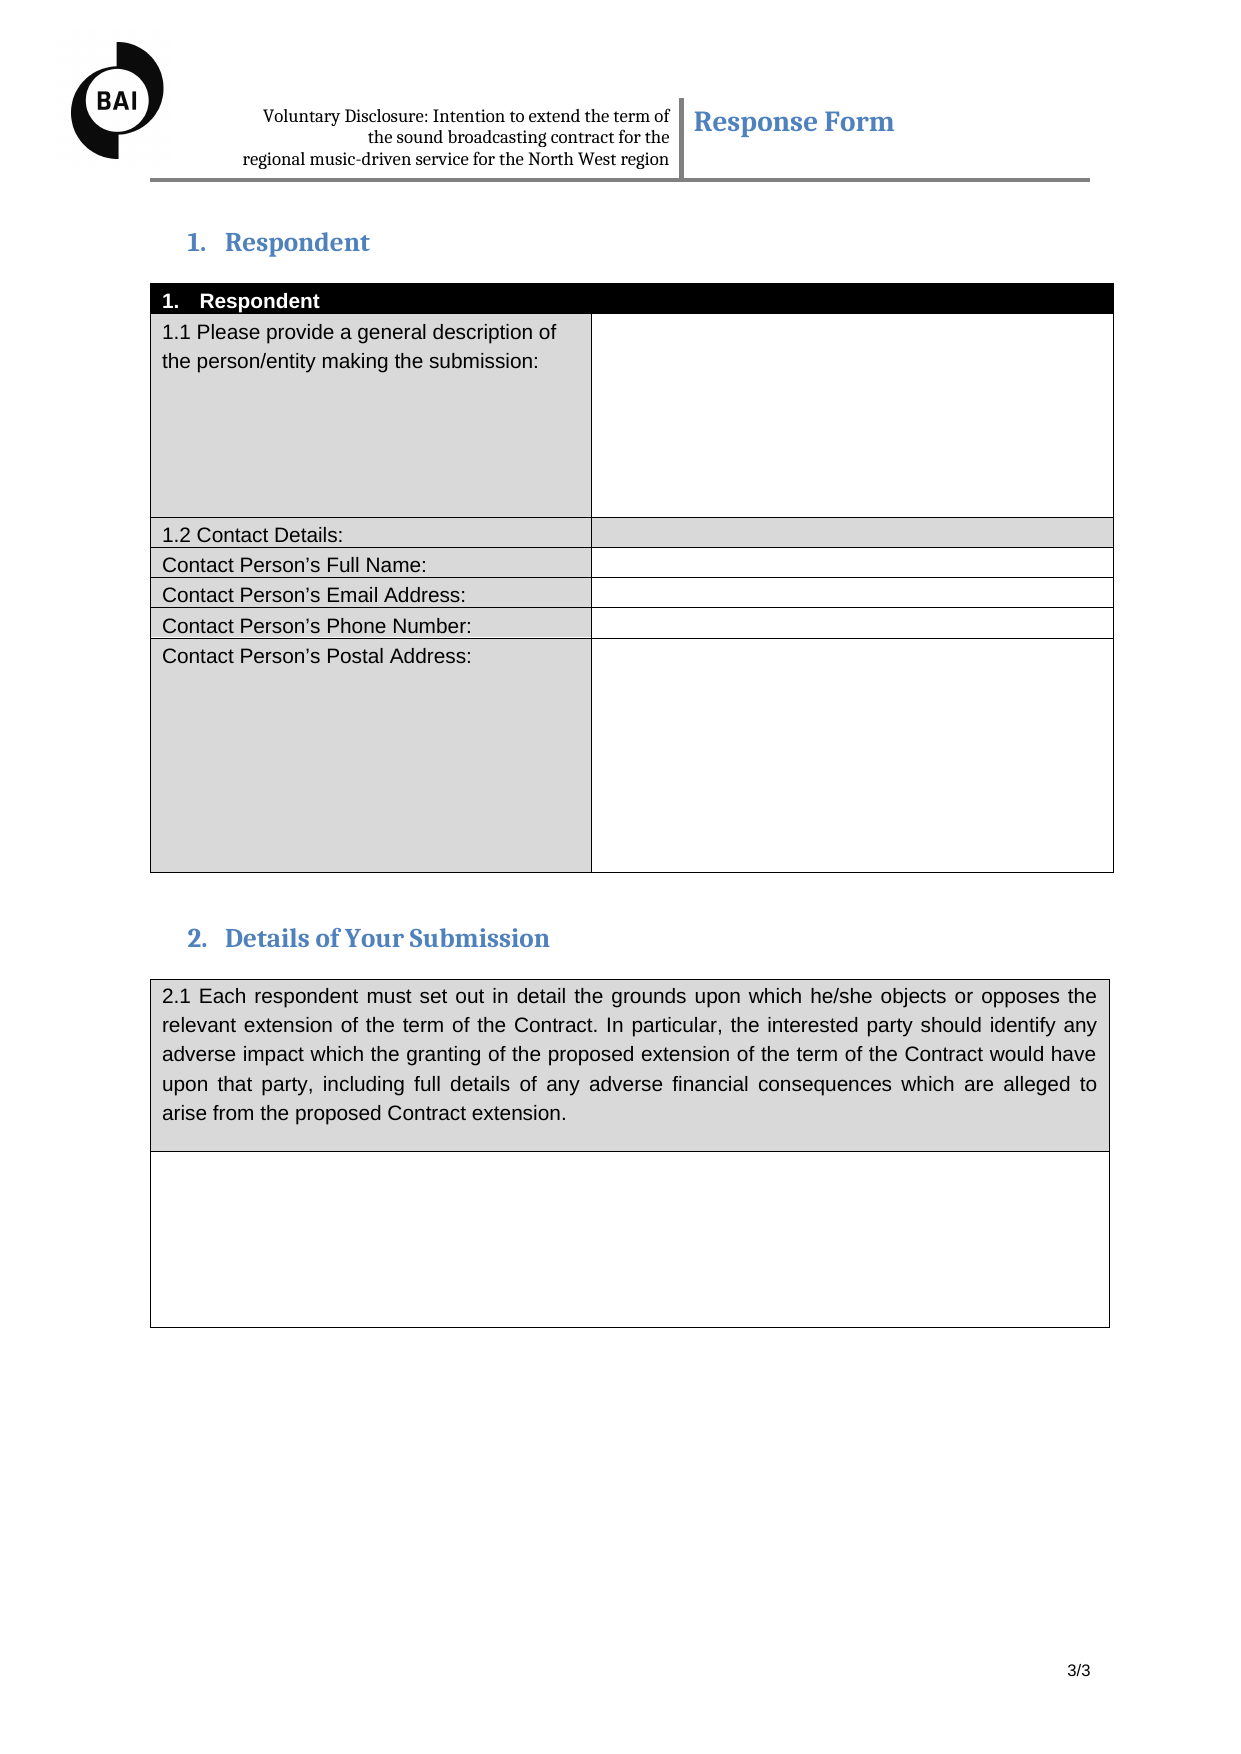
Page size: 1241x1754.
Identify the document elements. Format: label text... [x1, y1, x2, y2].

table_cell [592, 314, 1113, 517]
table_cell Contact Person’s Postal Address: [151, 639, 591, 872]
subtitle Details of Your Submission [187, 923, 1090, 954]
table_cell 1.2 Contact Details: [151, 518, 591, 547]
subtitle Respondent [187, 227, 1090, 258]
table_cell 1.1 Please provide a general description of the person/entity making the submission: [151, 314, 591, 517]
table_cell Contact Person’s Phone Number: [151, 608, 591, 637]
table_cell Contact Person’s Full Name: [151, 548, 591, 577]
table_header 2.1 Each respondent must set out in detail the grounds upon which he/she objects or opposes the relevant extension of the term of the Contract. In particular, the interested party should identify any adverse impact which the granting of the proposed extension of the term of the Contract would have upon that party, including full details of any adverse financial consequences which are alleged to arise from the proposed Contract extension. [151, 980, 1109, 1151]
table_cell [592, 639, 1113, 872]
table_cell [592, 578, 1113, 607]
picture [56, 26, 171, 174]
table_cell [592, 548, 1113, 577]
table_header Respondent [151, 284, 1113, 313]
table_cell [592, 608, 1113, 637]
table_cell [592, 518, 1113, 547]
table_cell Contact Person’s Email Address: [151, 578, 591, 607]
table_cell [151, 1152, 1109, 1327]
